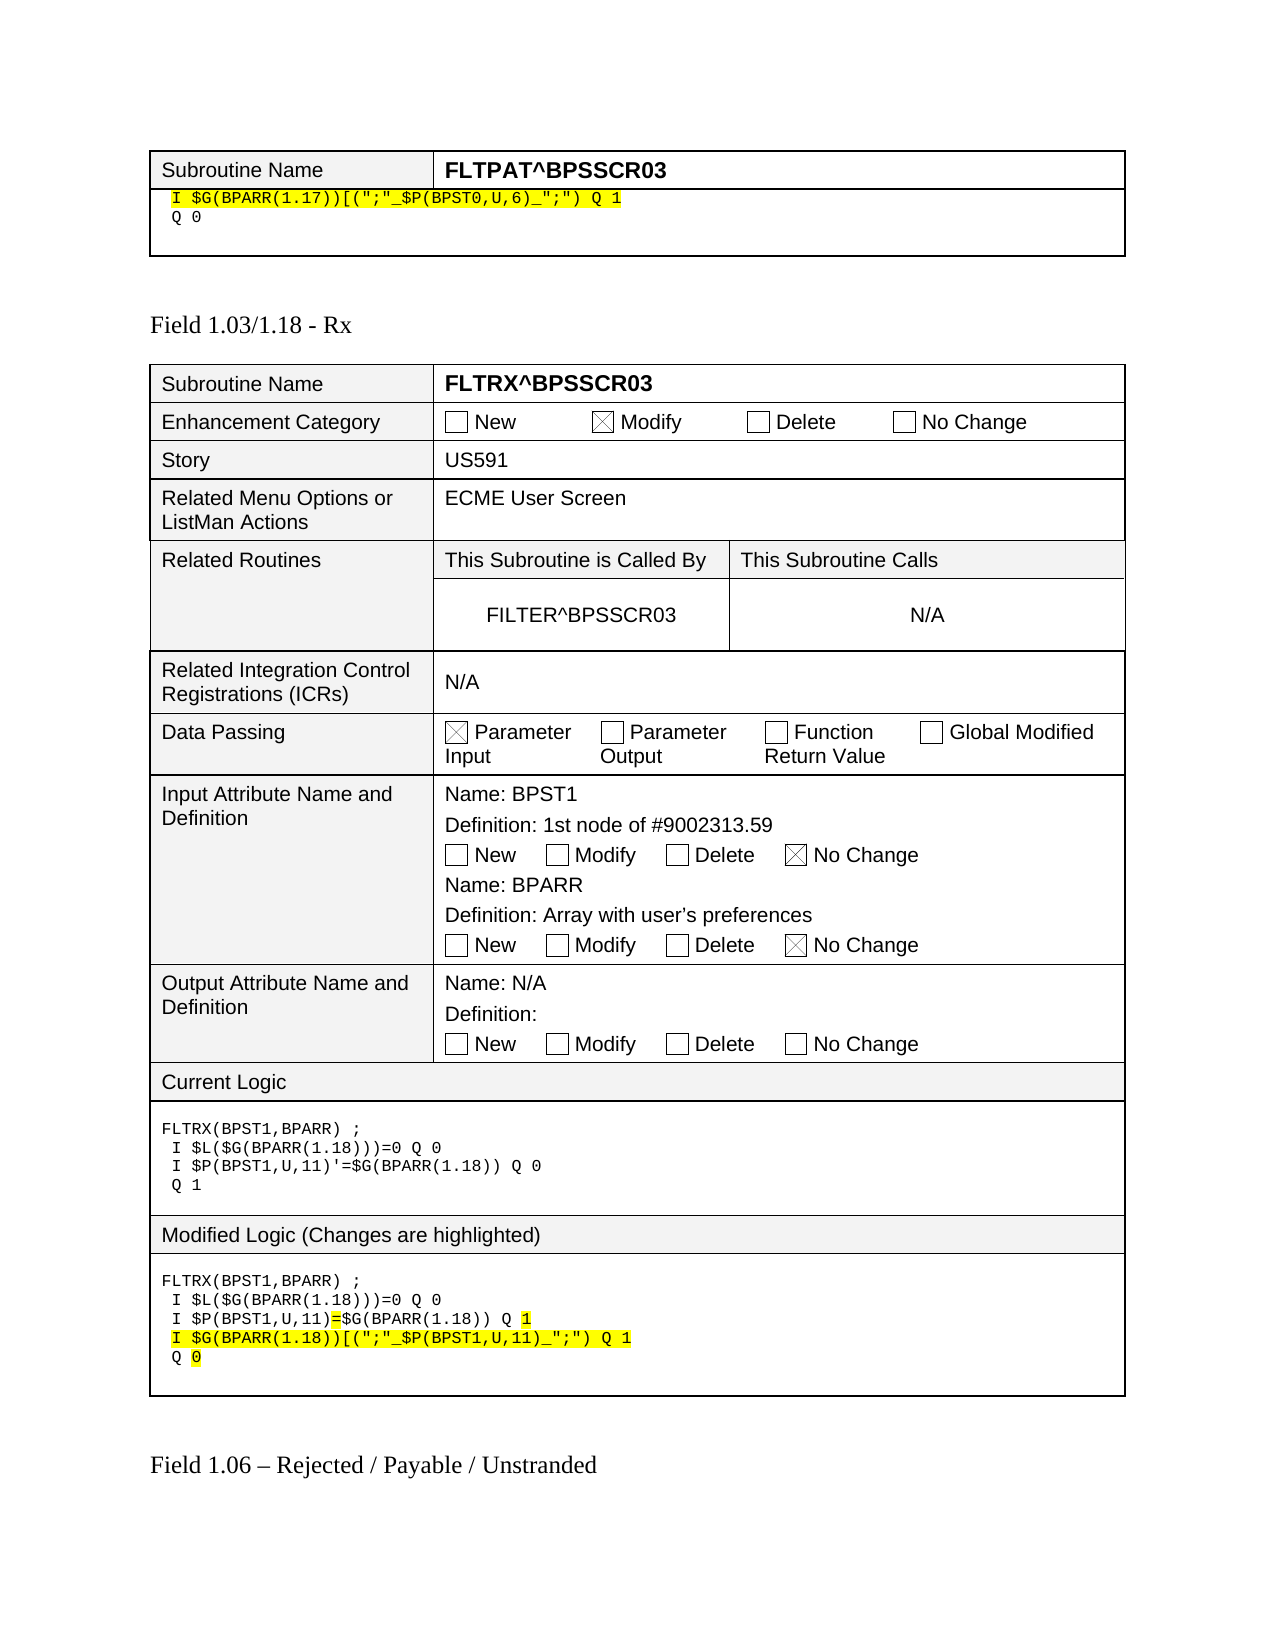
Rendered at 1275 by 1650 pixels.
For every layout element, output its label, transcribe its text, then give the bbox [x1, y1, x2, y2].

table_cell US591 [434, 441, 1124, 478]
table_header Subroutine Name [151, 365, 433, 402]
table_cell Related Integration Control Registrations (ICRs) [151, 652, 433, 712]
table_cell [151, 190, 1124, 255]
table_cell Function Return Value [753, 714, 908, 774]
table_cell This Subroutine Calls [730, 541, 1125, 578]
table_cell Related Routines [151, 541, 433, 650]
table_cell N/A [434, 652, 1124, 712]
table_cell Parameter Input [434, 714, 588, 774]
table_cell No Change [881, 403, 1124, 440]
table_cell Output Attribute Name and Definition [151, 965, 433, 1062]
text Field 1.03/1.18 - Rx [150, 310, 1125, 339]
table_cell ECME User Screen [434, 480, 1124, 540]
table_cell FLTRX(BPST1,BPARR) ; I $L($G(BPARR(1.18)))=0 Q 0 I $P(BPST1,U,11)=$G(BPARR(1.18)) Q 1 I $G(BPARR(1.18))[(";"_$P(BPST1,U,11)_";") Q 1 Q 0 [151, 1254, 1124, 1395]
table_cell This Subroutine is Called By [434, 541, 729, 578]
table_cell Modified Logic (Changes are highlighted) [151, 1216, 1124, 1253]
table_cell Related Menu Options or ListMan Actions [151, 480, 433, 540]
table_cell Enhancement Category [151, 403, 433, 440]
table_cell Story [151, 441, 433, 478]
table_cell FLTRX(BPST1,BPARR) ; I $L($G(BPARR(1.18)))=0 Q 0 I $P(BPST1,U,11)'=$G(BPARR(1.18)) Q 0 Q 1 [151, 1102, 1124, 1214]
table_cell New [434, 403, 579, 440]
table_cell FILTER^BPSSCR03 [434, 579, 729, 650]
table_cell N/A [730, 578, 1125, 650]
table_cell Current Logic [151, 1063, 1124, 1100]
table_cell Data Passing [151, 714, 433, 774]
table_cell Global Modified [908, 714, 1124, 774]
table_cell Input Attribute Name and Definition [151, 776, 433, 963]
table_cell Parameter Output [589, 714, 753, 774]
table_cell Modify [579, 403, 735, 440]
table_cell Name: N/A Definition: New Modify Delete No Change [434, 965, 1124, 1062]
table_cell Name: BPST1 Definition: 1st node of #9002313.59 New Modify Delete No Change Name: BPARR Definition: Array with user’s preferences New Modify Delete No Change [434, 776, 1124, 963]
text Field 1.06 – Rejected / Payable / Unstranded [150, 1450, 1125, 1479]
table_header Subroutine Name [151, 152, 433, 188]
table_cell Delete [735, 403, 881, 440]
table_header FLTRX^BPSSCR03 [434, 365, 1124, 402]
table_header FLTPAT^BPSSCR03 [434, 152, 1124, 188]
